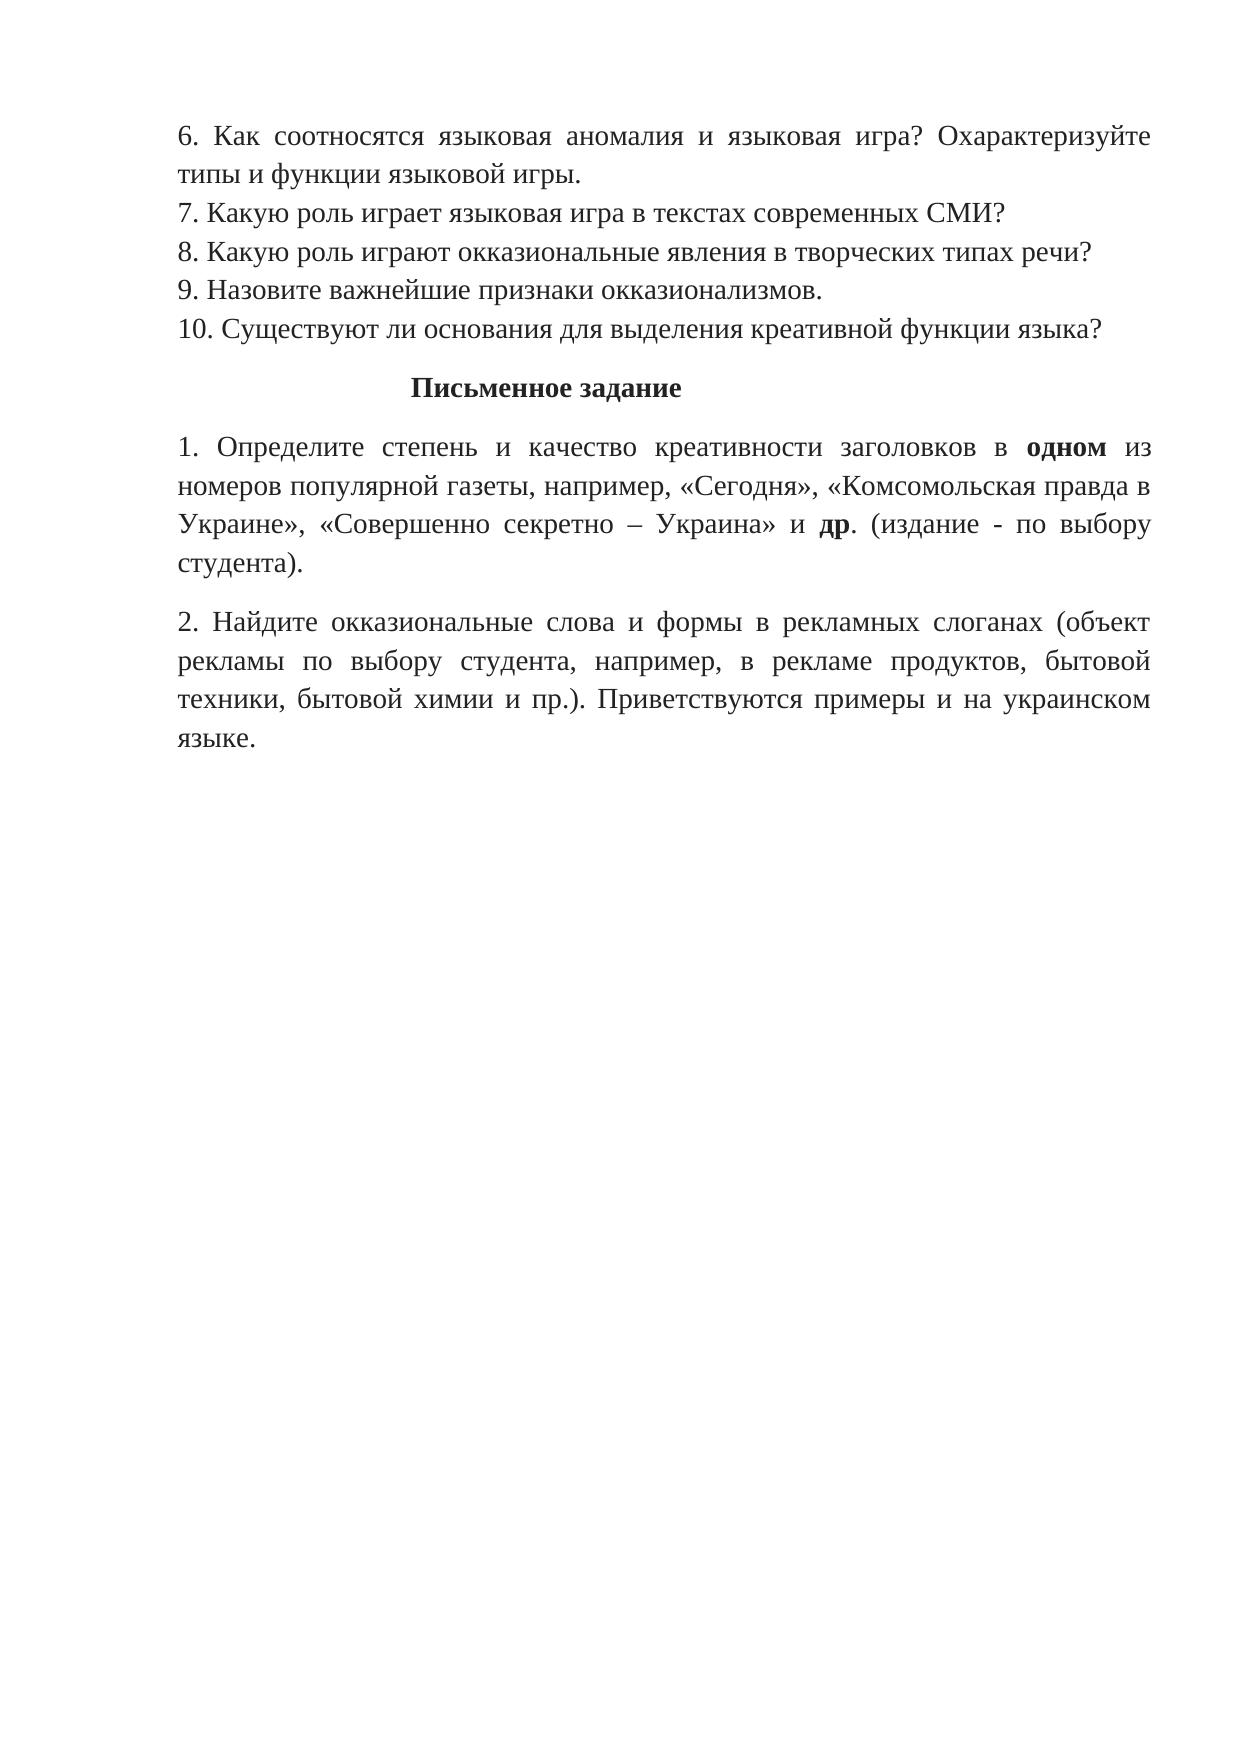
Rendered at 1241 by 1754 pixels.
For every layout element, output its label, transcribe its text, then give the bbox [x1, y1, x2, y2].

text 9. Назовите важнейшие признаки окказионализмов. [177, 272, 1152, 306]
text Письменное задание [177, 370, 1152, 404]
text 8. Какую роль играют окказиональные явления в творческих типах речи? [177, 234, 1152, 267]
text 10. Существуют ли основания для выделения креативной функции языка? [177, 311, 1152, 344]
text 1. Определите степень и качество креативности заголовков в одном из номеров популярной газеты, например, «Сегодня», «Комсомольская правда в Украине», «Совершенно секретно – Украина» и др. (издание - по выбору студента). [177, 429, 1152, 579]
text 6. Как соотносятся языковая аномалия и языковая игра? Охарактеризуйте типы и функции языковой игры. [177, 118, 1152, 190]
text 7. Какую роль играет языковая игра в текстах современных СМИ? [177, 195, 1152, 229]
text 2. Найдите окказиональные слова и формы в рекламных слоганах (объект рекламы по выбору студента, например, в рекламе продуктов, бытовой техники, бытовой химии и пр.). Приветствуются примеры и на украинском языке. [177, 604, 1152, 754]
